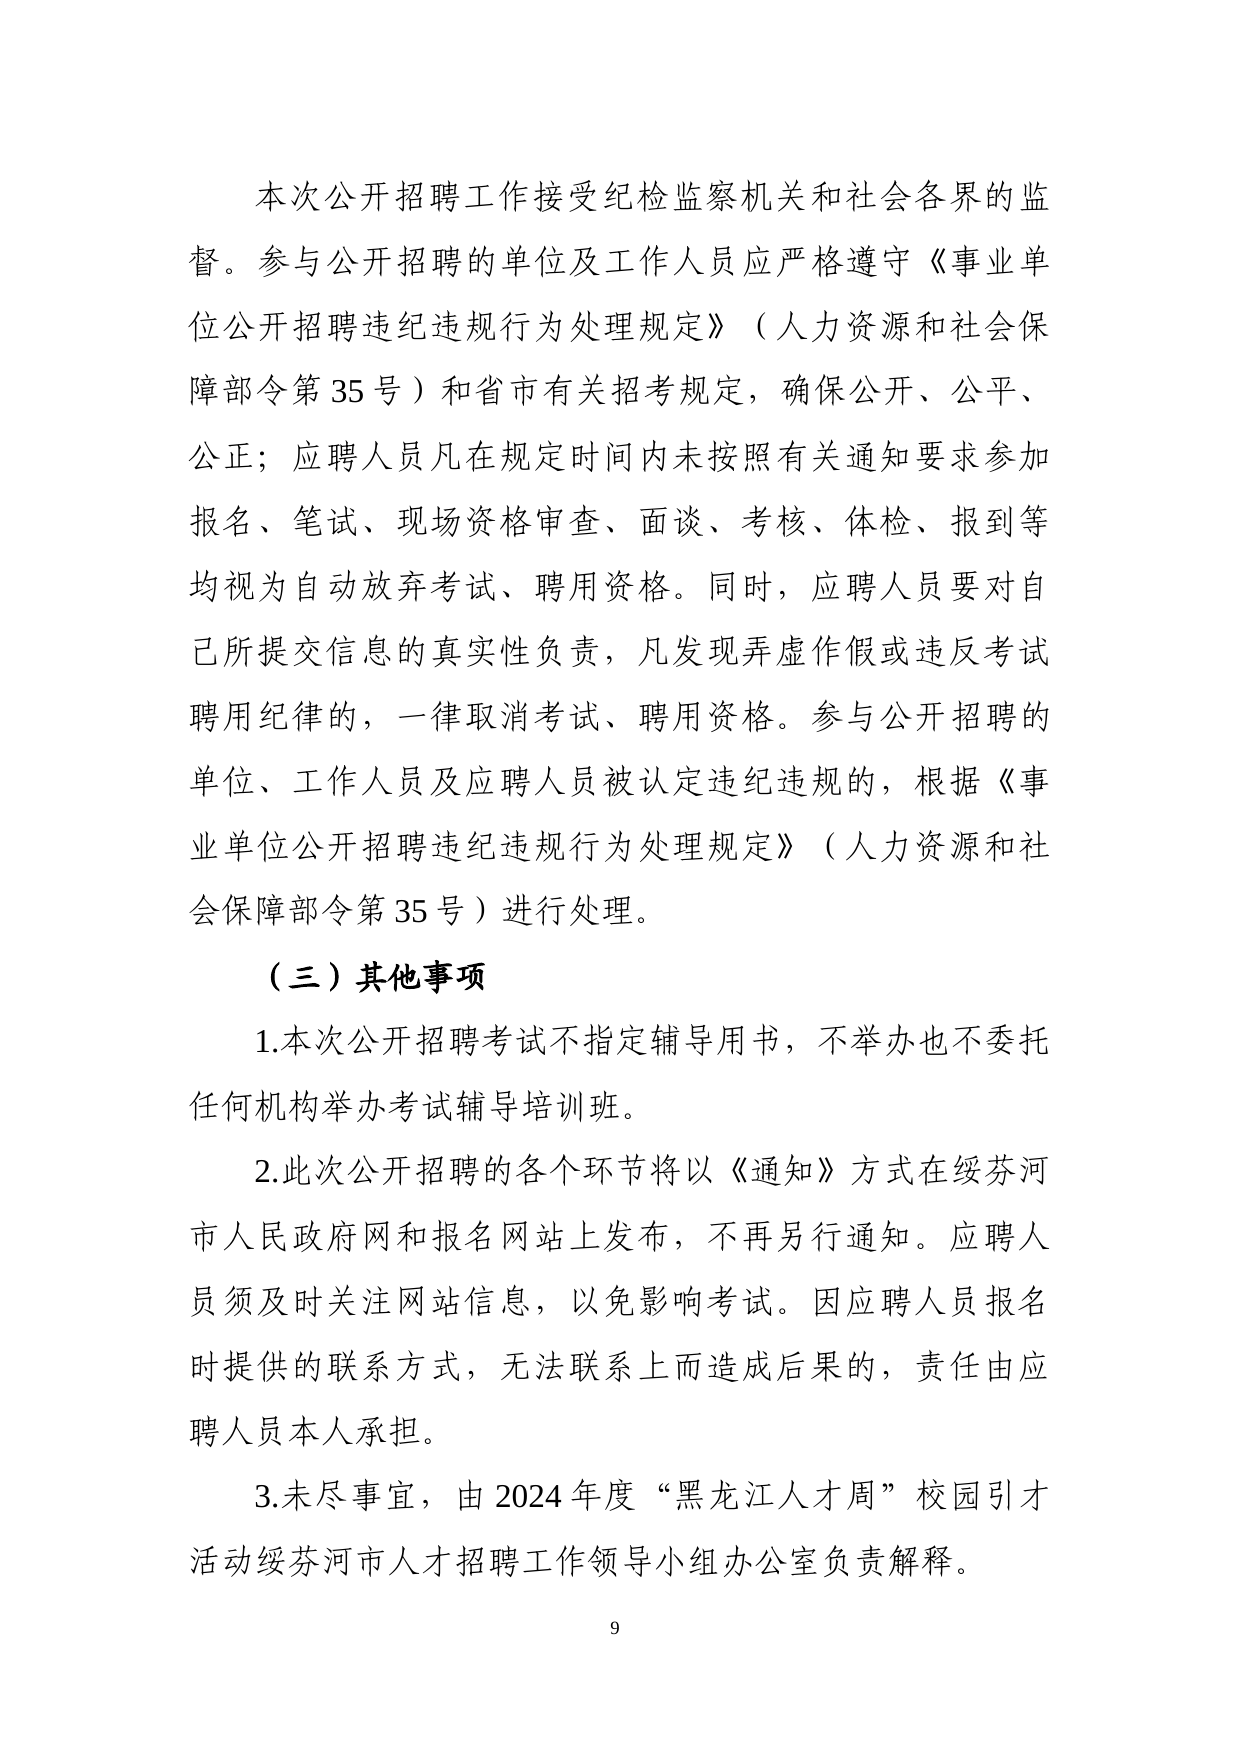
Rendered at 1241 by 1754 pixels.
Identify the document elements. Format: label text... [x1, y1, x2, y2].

text （三）其他事项 [187, 942, 1053, 1007]
text 本次公开招聘工作接受纪检监察机关和社会各界的监督。参与公开招聘的单位及工作人员应严格遵守《事业单位公开招聘违纪违规行为处理规定》（人力资源和社会保障部令第35号）和省市有关招考规定，确保公开、公平、公正；应聘人员凡在规定时间内未按照有关通知要求参加报名、笔试、现场资格审查、面谈、考核、体检、报到等均视为自动放弃考试、聘用资格。同时，应聘人员要对自己所提交信息的真实性负责，凡发现弄虚作假或违反考试、聘用纪律的，一律取消考试、聘用资格。参与公开招聘的单位、工作人员及应聘人员被认定违纪违规的，根据《事业单位公开招聘违纪违规行为处理规定》（人力资源和社会保障部令第35号）进行处理。 [187, 162, 1053, 942]
text 1.本次公开招聘考试不指定辅导用书，不举办也不委托任何机构举办考试辅导培训班。 [187, 1007, 1053, 1137]
text 3.未尽事宜，由2024年度“黑龙江人才周”校园引才活动绥芬河市人才招聘工作领导小组办公室负责解释。 [187, 1462, 1053, 1592]
text 2.此次公开招聘的各个环节将以《通知》方式在绥芬河市人民政府网和报名网站上发布，不再另行通知。应聘人员须及时关注网站信息，以免影响考试。因应聘人员报名时提供的联系方式，无法联系上而造成后果的，责任由应聘人员本人承担。 [187, 1137, 1053, 1462]
